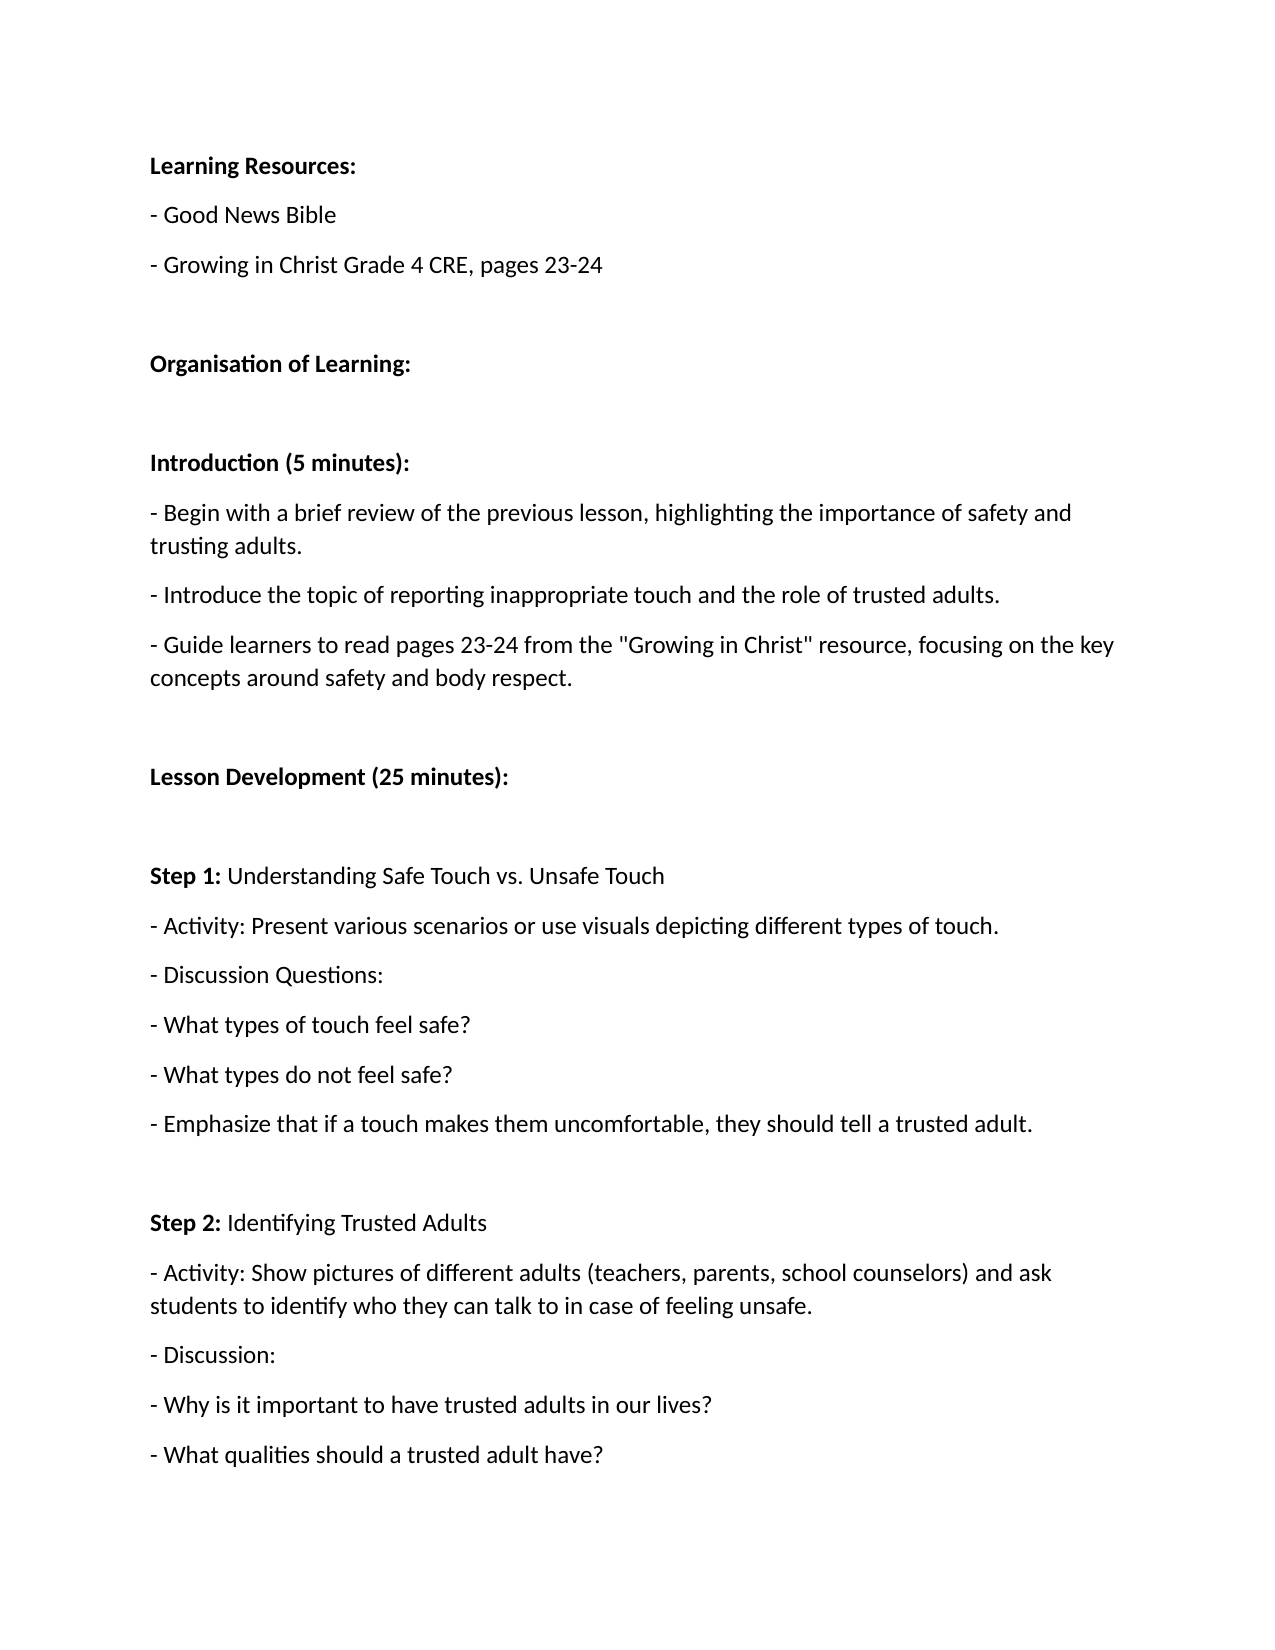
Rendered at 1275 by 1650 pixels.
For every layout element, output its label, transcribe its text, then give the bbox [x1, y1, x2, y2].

text Step 1: Understanding Safe Touch vs. Unsafe Touch [150, 860, 1125, 891]
text Organisation of Learning: [150, 348, 1125, 379]
text - What types do not feel safe? [150, 1059, 1125, 1089]
text - Begin with a brief review of the previous lesson, highlighting the importance of safety and trusting adults. [150, 497, 1125, 561]
text - Discussion: [150, 1339, 1125, 1370]
text - Introduce the topic of reporting inappropriate touch and the role of trusted adults. [150, 579, 1125, 610]
text - Why is it important to have trusted adults in our lives? [150, 1389, 1125, 1420]
text Lesson Development (25 minutes): [150, 761, 1125, 792]
text Step 2: Identifying Trusted Adults [150, 1207, 1125, 1238]
text - Emphasize that if a touch makes them uncomfortable, they should tell a trusted adult. [150, 1108, 1125, 1139]
text - What types of touch feel safe? [150, 1009, 1125, 1040]
text - Guide learners to read pages 23-24 from the "Growing in Christ" resource, focusing on the key concepts around safety and body respect. [150, 629, 1125, 693]
text Introduction (5 minutes): [150, 447, 1125, 478]
text - What qualities should a trusted adult have? [150, 1439, 1125, 1469]
text - Discussion Questions: [150, 959, 1125, 990]
text Learning Resources: [150, 150, 1125, 181]
text - Activity: Present various scenarios or use visuals depicting different types of touch. [150, 910, 1125, 941]
text - Activity: Show pictures of different adults (teachers, parents, school counselors) and ask students to identify who they can talk to in case of feeling unsafe. [150, 1257, 1125, 1321]
text - Good News Bible [150, 199, 1125, 230]
text - Growing in Christ Grade 4 CRE, pages 23-24 [150, 249, 1125, 280]
